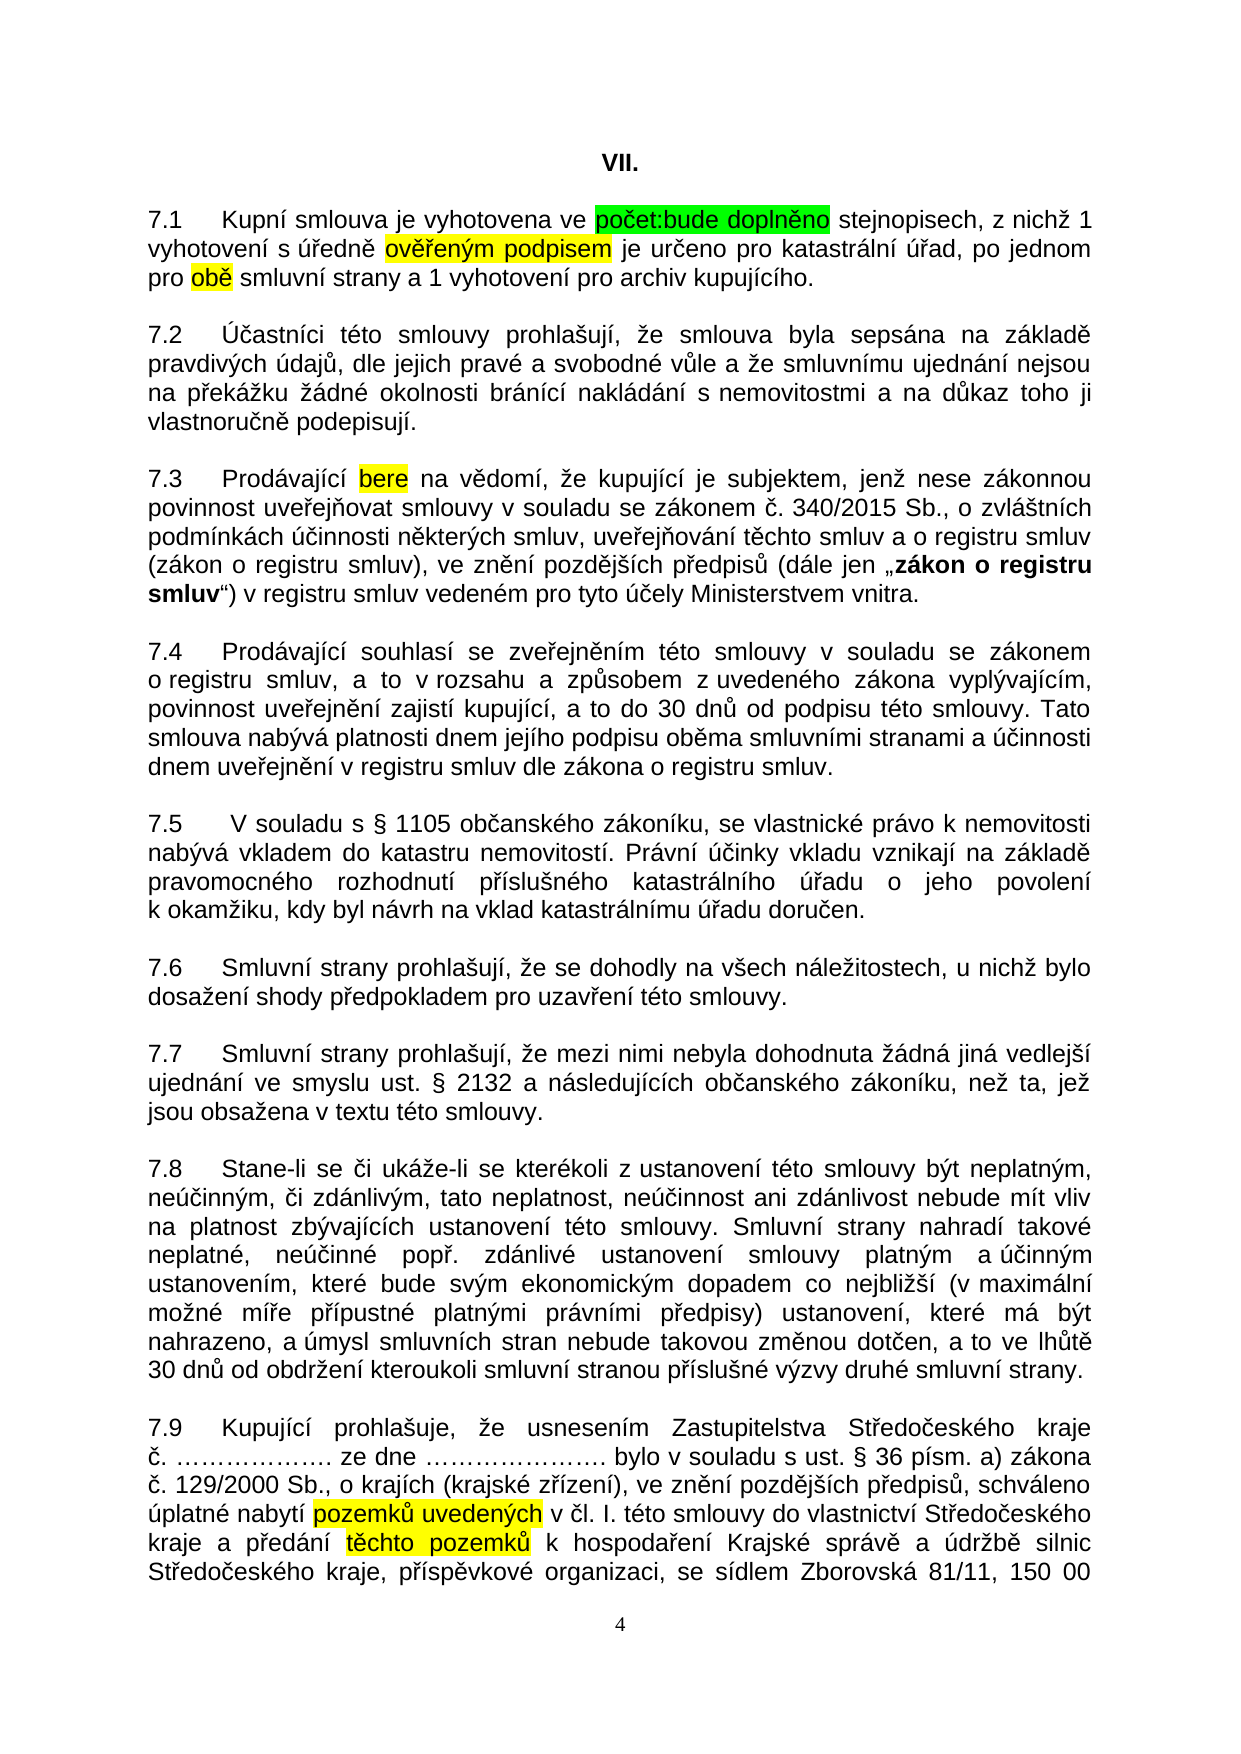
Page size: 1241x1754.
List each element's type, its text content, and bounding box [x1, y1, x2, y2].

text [148, 1413, 1092, 1585]
text VII. [148, 148, 1092, 176]
text 7.7 Smluvní strany prohlašují, že mezi nimi nebyla dohodnuta žádná jiná vedlejší ujednání ve smyslu ust. § 2132 a následujících občanského zákoníku, než ta, jež jsou obsažena v textu této smlouvy. [148, 1039, 1092, 1125]
text 7.2 Účastníci této smlouvy prohlašují, že smlouva byla sepsána na základě pravdivých údajů, dle jejich pravé a svobodné vůle a že smluvnímu ujednání nejsou na překážku žádné okolnosti bránící nakládání s nemovitostmi a na důkaz toho ji vlastnoručně podepisují. [148, 320, 1092, 435]
text 7.3 Prodávající bere na vědomí, že kupující je subjektem, jenž nese zákonnou povinnost uveřejňovat smlouvy v souladu se zákonem č. 340/2015 Sb., o zvláštních podmínkách účinnosti některých smluv, uveřejňování těchto smluv a o registru smluv (zákon o registru smluv), ve znění pozdějších předpisů (dále jen „zákon o registru smluv“) v registru smluv vedeném pro tyto účely Ministerstvem vnitra. [148, 464, 1092, 608]
text 7.4 Prodávající souhlasí se zveřejněním této smlouvy v souladu se zákonem o registru smluv, a to v rozsahu a způsobem z uvedeného zákona vyplývajícím, povinnost uveřejnění zajistí kupující, a to do 30 dnů od podpisu této smlouvy. Tato smlouva nabývá platnosti dnem jejího podpisu oběma smluvními stranami a účinnosti dnem uveřejnění v registru smluv dle zákona o registru smluv. [148, 636, 1092, 780]
text 7.8 Stane-li se či ukáže-li se kterékoli z ustanovení této smlouvy být neplatným, neúčinným, či zdánlivým, tato neplatnost, neúčinnost ani zdánlivost nebude mít vliv na platnost zbývajících ustanovení této smlouvy. Smluvní strany nahradí takové neplatné, neúčinné popř. zdánlivé ustanovení smlouvy platným a účinným ustanovením, které bude svým ekonomickým dopadem co nejbližší (v maximální možné míře přípustné platnými právními předpisy) ustanovení, které má být nahrazeno, a úmysl smluvních stran nebude takovou změnou dotčen, a to ve lhůtě 30 dnů od obdržení kteroukoli smluvní stranou příslušné výzvy druhé smluvní strany. [148, 1154, 1092, 1384]
text 7.5 V souladu s § 1105 občanského zákoníku, se vlastnické právo k nemovitosti nabývá vkladem do katastru nemovitostí. Právní účinky vkladu vznikají na základě pravomocného rozhodnutí příslušného katastrálního úřadu o jeho povolení k okamžiku, kdy byl návrh na vklad katastrálnímu úřadu doručen. [148, 809, 1092, 924]
text 7.1 Kupní smlouva je vyhotovena ve počet:bude doplněno stejnopisech, z nichž 1 vyhotovení s úředně ověřeným podpisem je určeno pro katastrální úřad, po jednom pro obě smluvní strany a 1 vyhotovení pro archiv kupujícího. [148, 205, 1092, 291]
text 7.6 Smluvní strany prohlašují, že se dohodly na všech náležitostech, u nichž bylo dosažení shody předpokladem pro uzavření této smlouvy. [148, 953, 1092, 1010]
